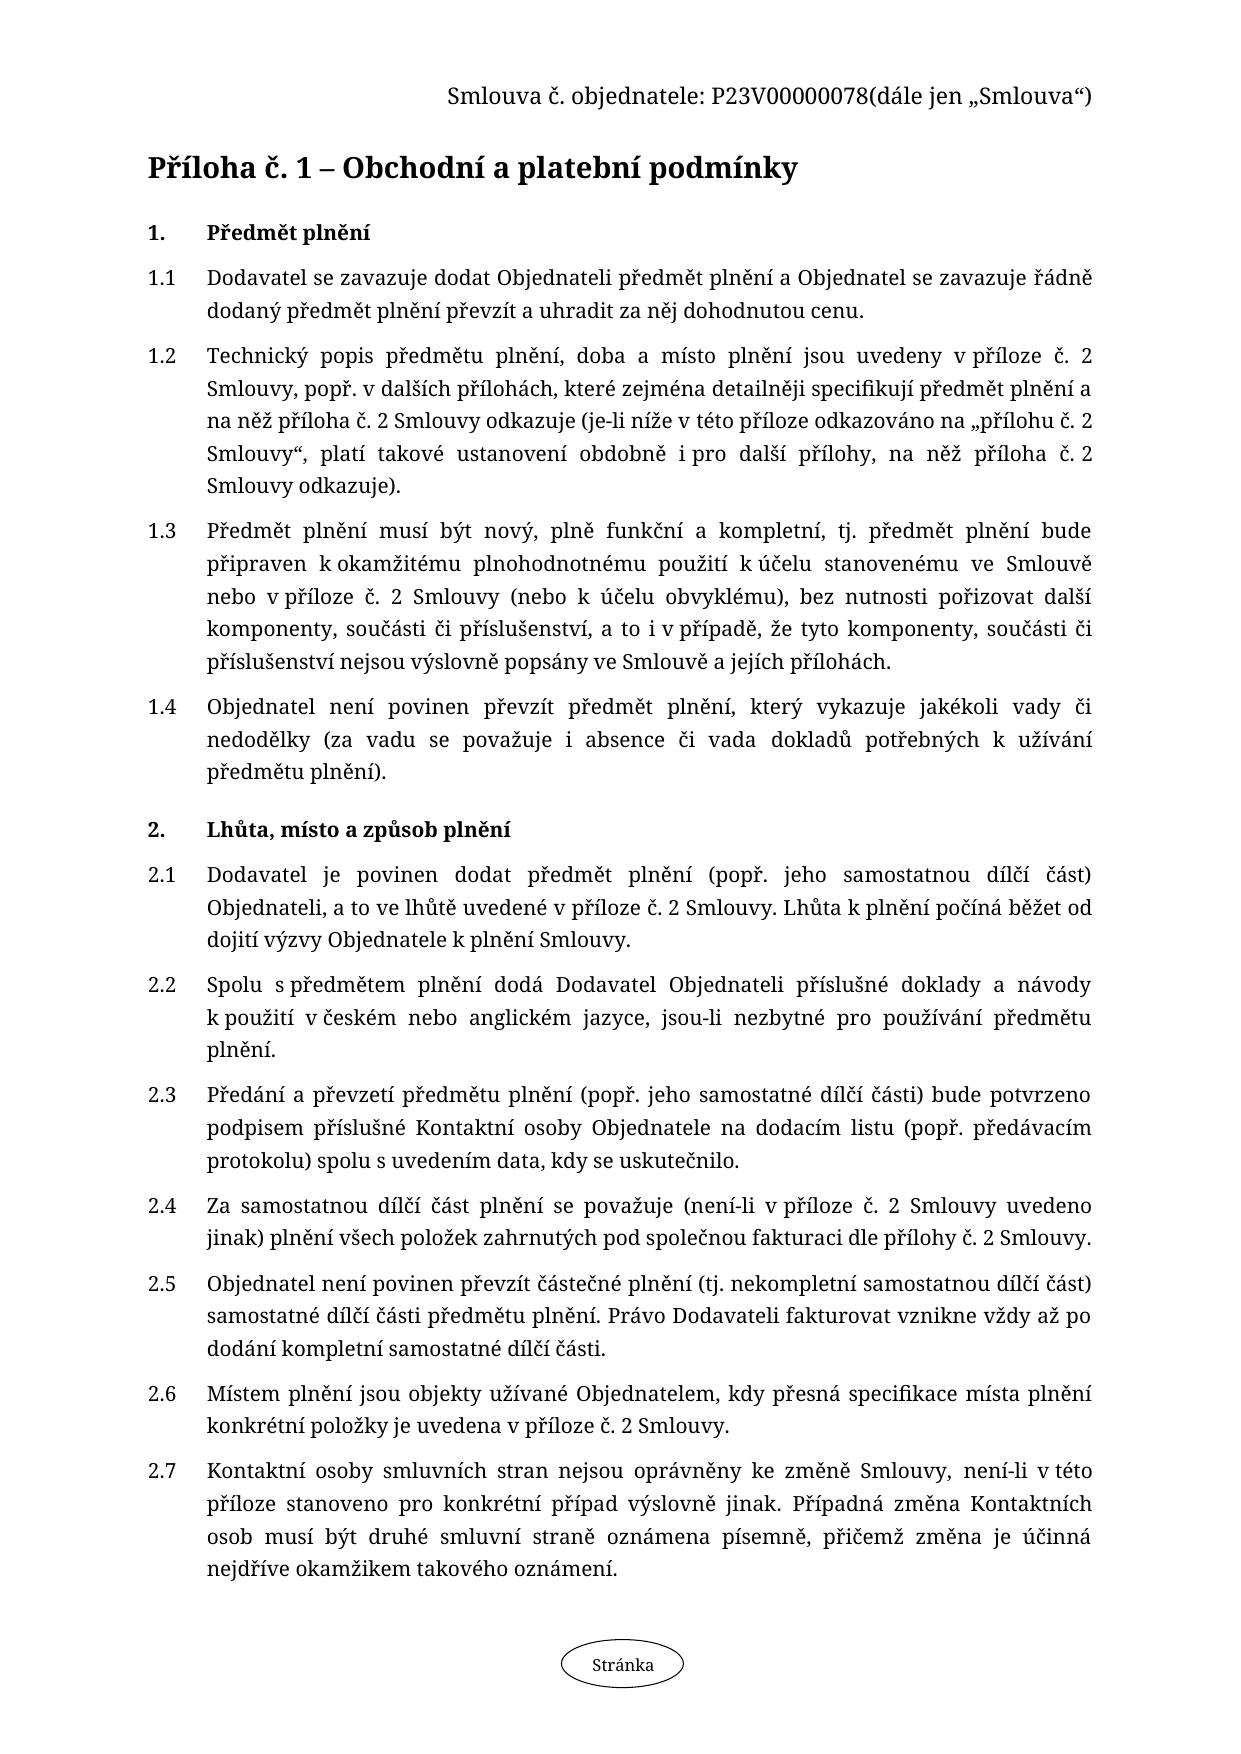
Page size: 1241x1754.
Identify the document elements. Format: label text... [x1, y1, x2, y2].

list Objednatel není povinen převzít předmět plnění, který vykazuje jakékoli vady či nedodělky (za vadu se považuje i absence či vada dokladů potřebných k užívání předmětu plnění). [148, 692, 1093, 786]
list Předání a převzetí předmětu plnění (popř. jeho samostatné dílčí části) bude potvrzeno podpisem příslušné Kontaktní osoby Objednatele na dodacím listu (popř. předávacím protokolu) spolu s uvedením data, kdy se uskutečnilo. [148, 1081, 1093, 1174]
list Objednatel není povinen převzít částečné plnění (tj. nekompletní samostatnou dílčí část) samostatné dílčí části předmětu plnění. Právo Dodavateli fakturovat vznikne vždy až po dodání kompletní samostatné dílčí části. [148, 1269, 1093, 1362]
list Technický popis předmětu plnění, doba a místo plnění jsou uvedeny v příloze č. 2 Smlouvy, popř. v dalších přílohách, které zejména detailněji specifikují předmět plnění a na něž příloha č. 2 Smlouvy odkazuje (je-li níže v této příloze odkazováno na „přílohu č. 2 Smlouvy“, platí takové ustanovení obdobně i pro další přílohy, na něž příloha č. 2 Smlouvy odkazuje). [148, 341, 1093, 500]
list Dodavatel je povinen dodat předmět plnění (popř. jeho samostatnou dílčí část) Objednateli, a to ve lhůtě uvedené v příloze č. 2 Smlouvy. Lhůta k plnění počíná běžet od dojití výzvy Objednatele k plnění Smlouvy. [148, 860, 1093, 954]
text Příloha č. 1 – Obchodní a platební podmínky [148, 148, 1093, 187]
list Kontaktní osoby smluvních stran nejsou oprávněny ke změně Smlouvy, není-li v této příloze stanoveno pro konkrétní případ výslovně jinak. Případná změna Kontaktních osob musí být druhé smluvní straně oznámena písemně, přičemž změna je účinná nejdříve okamžikem takového oznámení. [148, 1457, 1093, 1583]
list Předmět plnění [148, 218, 1093, 247]
list Dodavatel se zavazuje dodat Objednateli předmět plnění a Objednatel se zavazuje řádně dodaný předmět plnění převzít a uhradit za něj dohodnutou cenu. [148, 263, 1093, 324]
list Za samostatnou dílčí část plnění se považuje (není-li v příloze č. 2 Smlouvy uvedeno jinak) plnění všech položek zahrnutých pod společnou fakturaci dle přílohy č. 2 Smlouvy. [148, 1191, 1093, 1252]
list Spolu s předmětem plnění dodá Dodavatel Objednateli příslušné doklady a návody k použití v českém nebo anglickém jazyce, jsou-li nezbytné pro používání předmětu plnění. [148, 970, 1093, 1064]
list Předmět plnění musí být nový, plně funkční a kompletní, tj. předmět plnění bude připraven k okamžitému plnohodnotnému použití k účelu stanovenému ve Smlouvě nebo v příloze č. 2 Smlouvy (nebo k účelu obvyklému), bez nutnosti pořizovat další komponenty, součásti či příslušenství, a to i v případě, že tyto komponenty, součásti či příslušenství nejsou výslovně popsány ve Smlouvě a jejích přílohách. [148, 517, 1093, 675]
list Místem plnění jsou objekty užívané Objednatelem, kdy přesná specifikace místa plnění konkrétní položky je uvedena v příloze č. 2 Smlouvy. [148, 1379, 1093, 1440]
list Lhůta, místo a způsob plnění [148, 815, 1093, 843]
